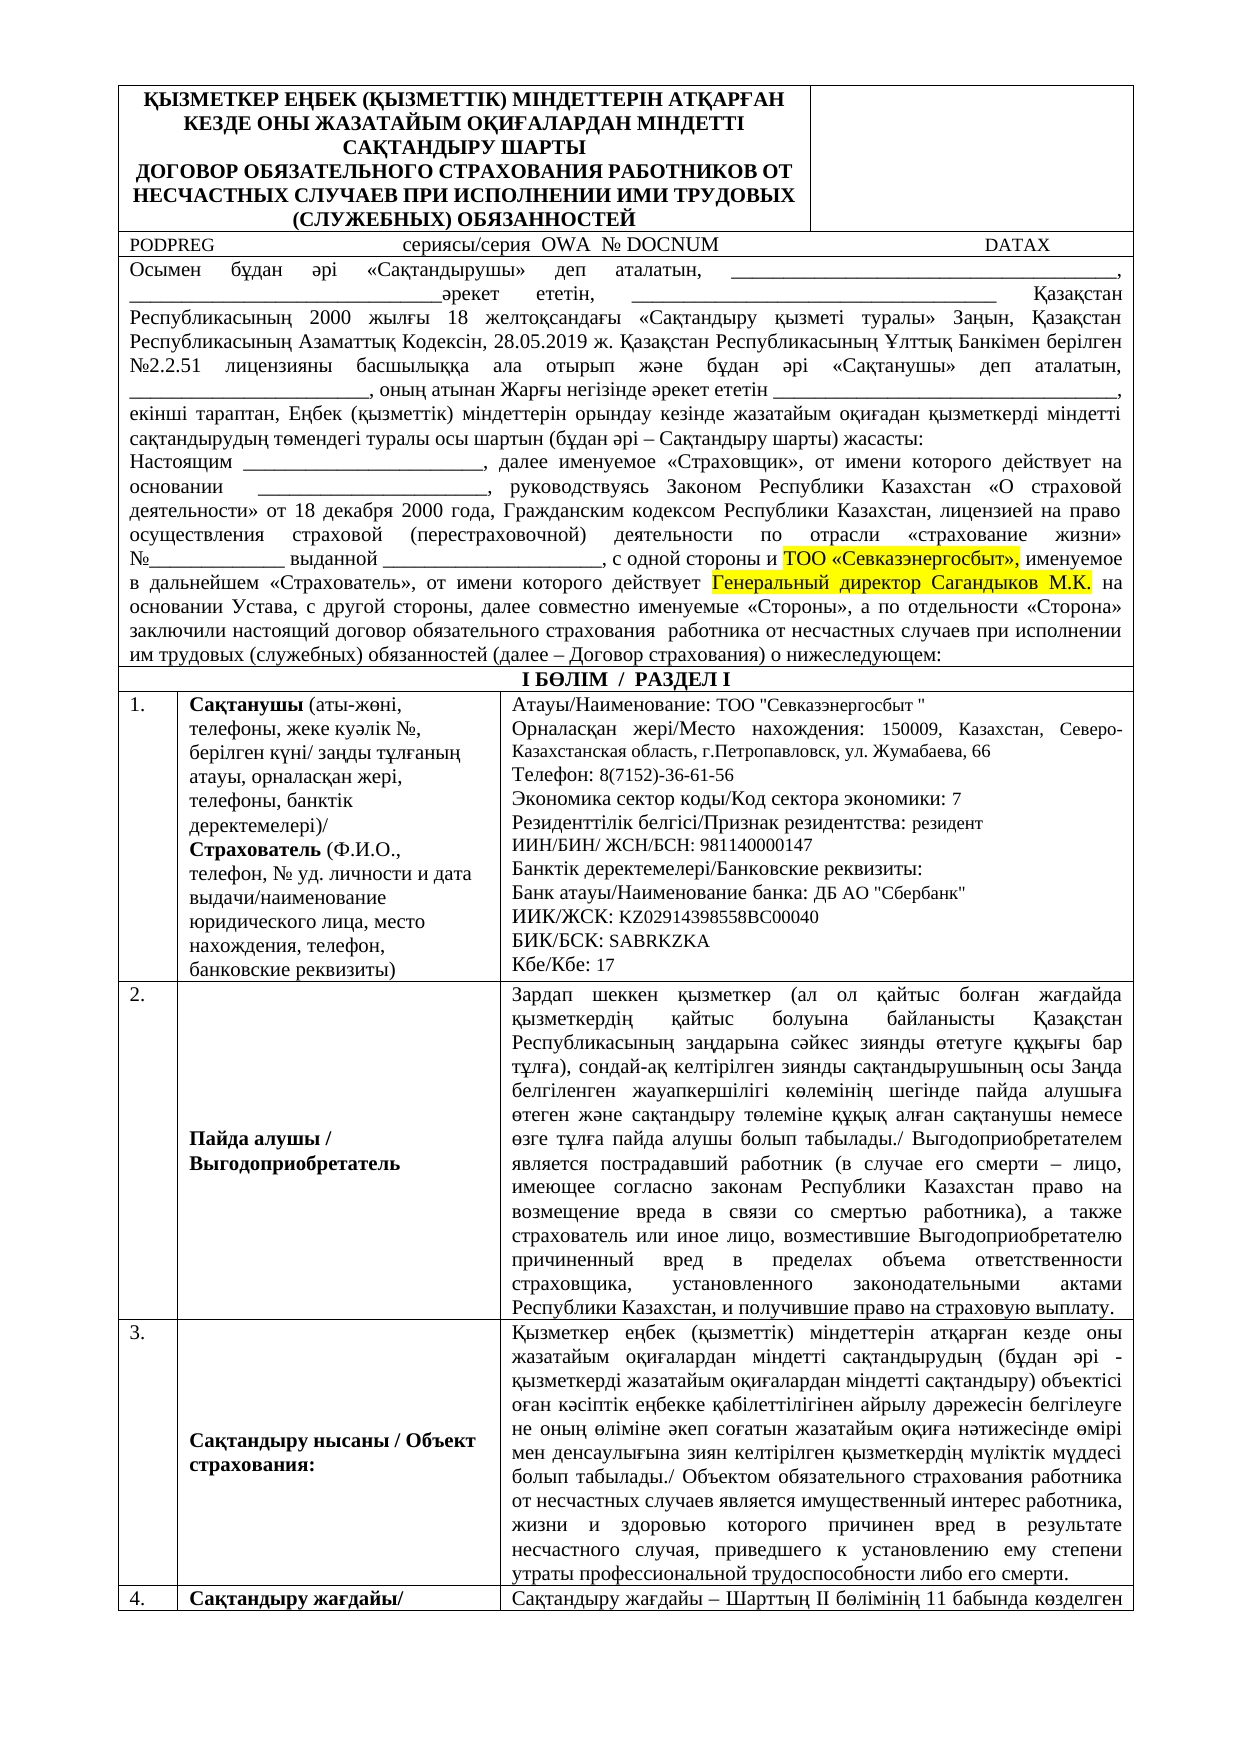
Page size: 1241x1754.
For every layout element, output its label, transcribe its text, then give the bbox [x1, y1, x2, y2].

table_cell I БӨЛІМ / РАЗДЕЛ I [119, 667, 1133, 691]
table_cell Сақтандыру нысаны / Объект страхования: [178, 1320, 500, 1584]
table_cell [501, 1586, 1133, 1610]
table_cell Сақтанушы (аты-жөні, телефоны, жеке куәлік №, берілген күні/ заңды тұлғаның атауы, орналасқан жері, телефоны, банктік деректемелері)/ Страхователь (Ф.И.О., телефон, № уд. личности и дата выдачи/наименование юридического лица, место нахождения, телефон, банковские реквизиты) [178, 692, 500, 981]
table_cell 2. [119, 982, 177, 1319]
table_cell Атауы/Наименование: ТОО "Севказэнергосбыт " Орналасқан жері/Место нахождения: 150009, Казахстан, Северо-Казахстанская область, г.Петропавловск, ул. Жумабаева, 66 Телефон: 8(7152)-36-61-56 Экономика сектор коды/Код сектора экономики: 7 Резиденттілік белгісі/Признак резидентства: резидент ИИН/БИН/ ЖСН/БСН: 981140000147 Банктік деректемелері/Банковские реквизиты: Банк атауы/Наименование банка: ДБ АО "Сбербанк" ИИК/ЖСК: KZ02914398558BC00040 БИК/БСК: SABRKZKA Кбе/Кбе: 17 [501, 692, 1133, 981]
table_cell Осымен бұдан әрі «Сақтандырушы» деп аталатын, _____________________________________, ______________________________әрекет ететін, ___________________________________ Қазақстан Республикасының 2000 жылғы 18 желтоқсандағы «Сақтандыру қызметі туралы» Заңын, Қазақстан Республикасының Азаматтық Кодексін, 28.05.2019 ж. Қазақстан Республикасының Ұлттық Банкімен берілген №2.2.51 лицензияны басшылыққа ала отырып және бұдан әрі «Сақтанушы» деп аталатын, _______________________, оның атынан Жарғы негізінде әрекет ететін _________________________________, екінші тараптан, Еңбек (қызметтік) міндеттерін орындау кезінде жазатайым оқиғадан қызметкерді міндетті сақтандырудың төмендегі туралы осы шартын (бұдан әрі – Сақтандыру шарты) жасасты: Настоящим _______________________, далее именуемое «Страховщик», от имени которого действует на основании ______________________, руководствуясь Законом Республики Казахстан «О страховой деятельности» от 18 декабря 2000 года, Гражданским кодексом Республики Казахстан, лицензией на право осуществления страховой (перестраховочной) деятельности по отрасли «страхование жизни» №_____________ выданной _____________________, с одной стороны и ТОО «Севказэнергосбыт», именуемое в дальнейшем «Страхователь», от имени которого действует Генеральный директор Сагандыков М.К. на основании Устава, с другой стороны, далее совместно именуемые «Стороны», а по отдельности «Сторона» заключили настоящий договор обязательного страхования работника от несчастных случаев при исполнении им трудовых (служебных) обязанностей (далее – Договор страхования) о нижеследующем: [119, 257, 1133, 666]
table_cell Зардап шеккен қызметкер (ал ол қайтыс болған жағдайда қызметкердiң қайтыс болуына байланысты Қазақстан Республикасының заңдарына сәйкес зиянды өтетуге құқығы бар тұлға), сондай-aқ келтiрiлген зиянды сақтандырушының осы Заңда белгiленген жауапкершiлiгi көлемiнiң шегiнде пайда алушыға өтеген және сақтандыру төлемiне құқық алған сақтанушы немесе өзге тұлға пайда алушы болып табылады./ Выгодоприобретателем является пострадавший работник (в случае его смерти – лицо, имеющее согласно законам Республики Казахстан право на возмещение вреда в связи со смертью работника), а также страхователь или иное лицо, возместившие Выгодоприобретателю причиненный вред в пределах объема ответственности страховщика, установленного законодательными актами Республики Казахстан, и получившие право на страховую выплату. [501, 982, 1133, 1319]
table_header [811, 86, 1133, 231]
table_cell Пайда алушы / Выгодоприобретатель [178, 982, 500, 1319]
table_header ҚЫЗМЕТКЕР ЕҢБЕК (ҚЫЗМЕТТIК) МIНДЕТТЕРIН АТҚАРҒАН КЕЗДЕ ОНЫ ЖАЗАТАЙЫМ ОҚИҒАЛАРДАН МIНДЕТТI САҚТАНДЫРУ ШАРТЫ ДОГОВОР ОБЯЗАТЕЛЬНОГО СТРАХОВАНИЯ РАБОТНИКОВ ОТ НЕСЧАСТНЫХ СЛУЧАЕВ ПРИ ИСПОЛНЕНИИ ИМИ ТРУДОВЫХ (СЛУЖЕБНЫХ) ОБЯЗАННОСТЕЙ [119, 86, 810, 231]
table_cell PODPREG сериясы/серия OWA № DOCNUM DATAX [119, 232, 1133, 256]
table_cell 4. [119, 1586, 177, 1610]
table_cell 3. [119, 1320, 177, 1584]
table_cell Қызметкер еңбек (қызметтiк) мiндеттерiн атқарған кезде оны жазатайым оқиғалардан мiндеттi сақтандырудың (бұдан әрi - қызметкердi жазатайым оқиғалардан мiндеттi сақтандыру) объектiсi оған кәсiптiк еңбекке қабiлеттiлiгiнен айрылу дәрежесiн белгiлеуге не оның өлiмiне әкеп соғатын жазатайым оқиға нәтижесiнде өмiрi мен денсаулығына зиян келтiрiлген қызметкердiң мүлiктiк мүддесi болып табылады./ Объектом обязательного страхования работника от несчастных случаев является имущественный интерес работника, жизни и здоровью которого причинен вред в результате несчастного случая, приведшего к установлению ему степени утраты профессиональной трудоспособности либо его смерти. [501, 1320, 1133, 1584]
table_cell 1. [119, 692, 177, 981]
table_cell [178, 1586, 500, 1610]
